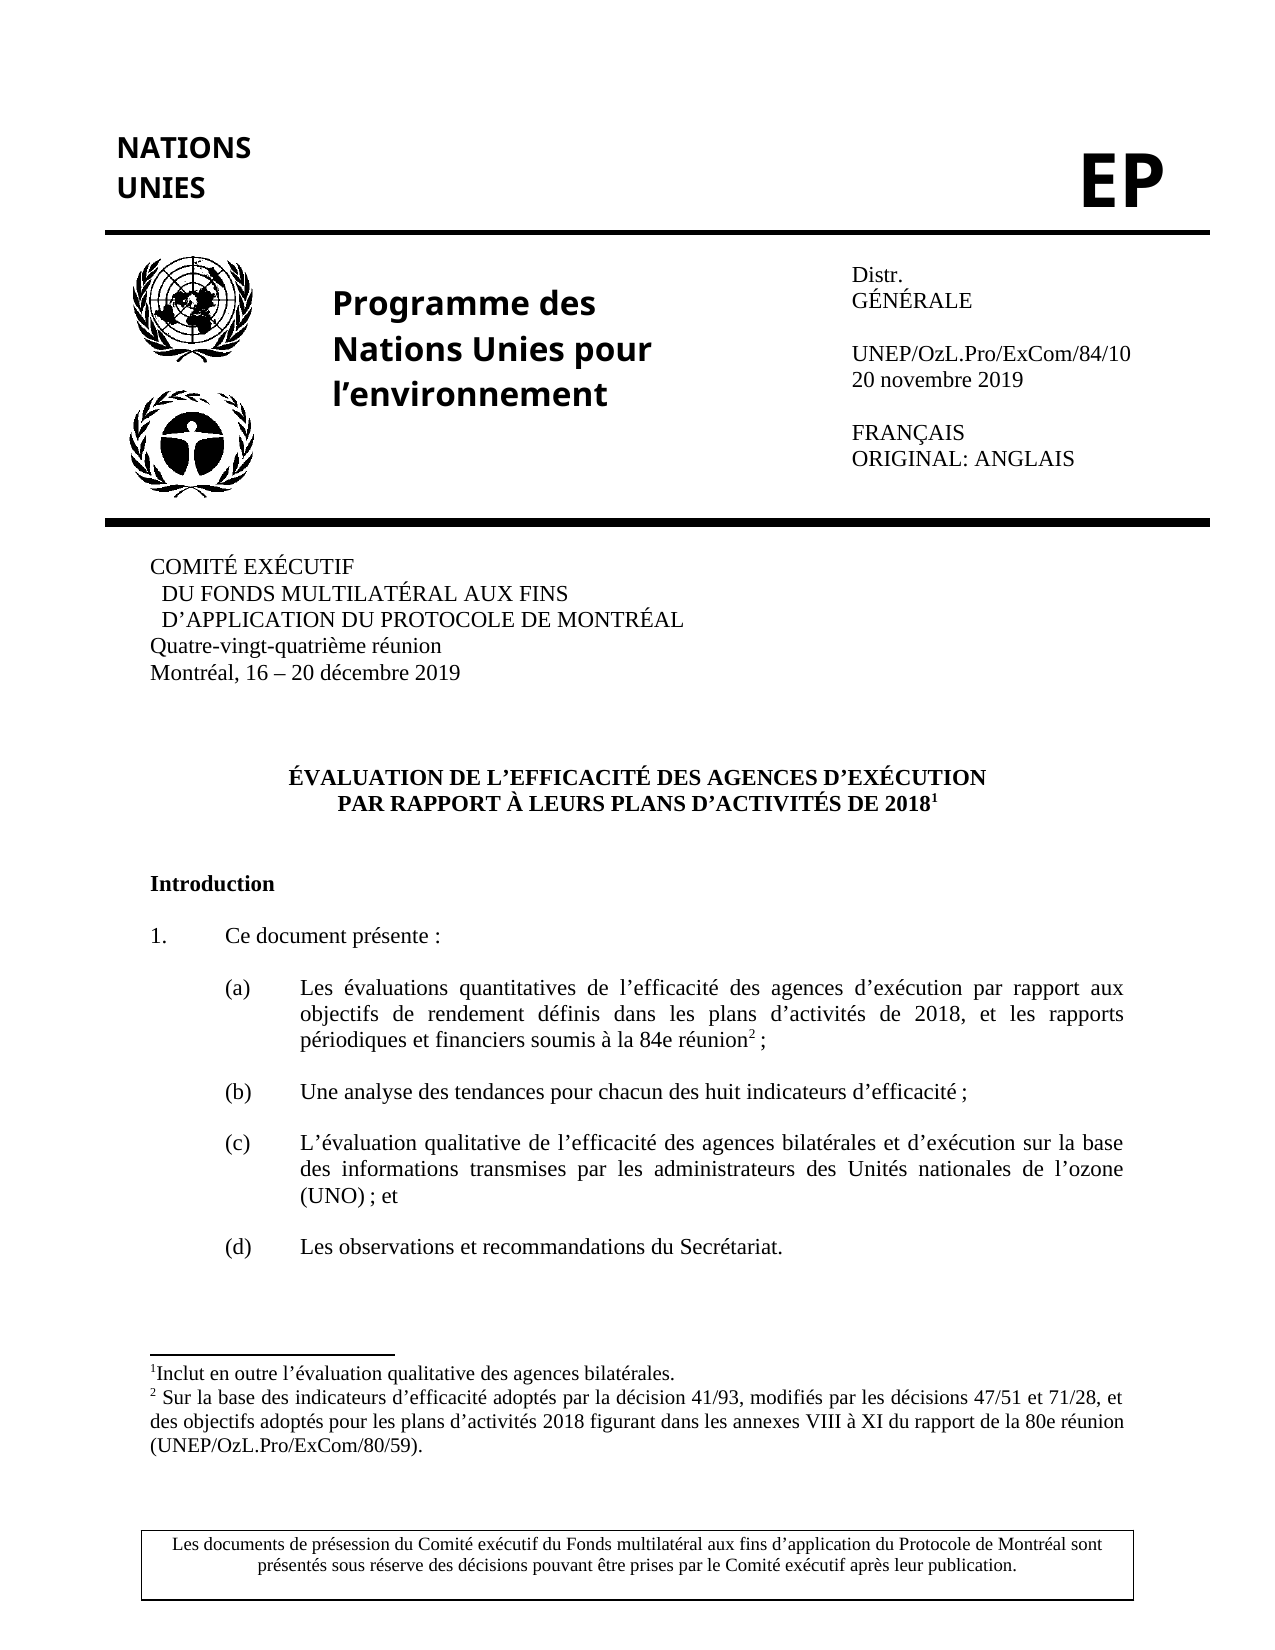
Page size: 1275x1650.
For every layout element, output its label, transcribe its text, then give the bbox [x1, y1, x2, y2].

subtitle L’évaluation qualitative de l’efficacité des agences bilatérales et d’exécution sur la base des informations transmises par les administrateurs des Unités nationales de l’ozone (UNO) ; et [225, 1129, 1125, 1208]
subtitle Une analyse des tendances pour chacun des huit indicateurs d’efficacité ; [225, 1078, 1125, 1104]
text Montréal, 16 – 20 décembre 2019 [150, 659, 1125, 685]
text COMITÉ EXÉCUTIF DU FONDS MULTILATÉRAL AUX FINS D’APPLICATION DU PROTOCOLE DE MONTRÉAL Quatre-vingt-quatrième réunion [150, 553, 1125, 659]
table_header EP [840, 128, 1210, 230]
title ÉVALUATION DE L’EFFICACITÉ DES AGENCES D’EXÉCUTION [150, 764, 1125, 791]
subtitle Ce document présente : [150, 922, 1125, 949]
subtitle Les évaluations quantitatives de l’efficacité des agences d’exécution par rapport aux objectifs de rendement définis dans les plans d’activités de 2018, et les rapports périodiques et financiers soumis à la 84e réunion ; [225, 974, 1125, 1053]
subtitle Les observations et recommandations du Secrétariat. [225, 1233, 1125, 1259]
text Introduction [150, 869, 1125, 896]
title PAR RAPPORT À LEURS PLANS D’ACTIVITÉS DE 2018 [150, 791, 1125, 817]
table_header NATIONS UNIES [105, 128, 840, 230]
picture [125, 385, 257, 502]
table_cell [105, 235, 321, 518]
table_cell Distr. GÉNÉRALE UNEP/OzL.Pro/ExCom/84/10 20 novembre 2019 FRANÇAIS ORIGINAL: ANGLAIS [840, 235, 1210, 518]
table_cell Programme des Nations Unies pour l’environnement [321, 235, 840, 518]
